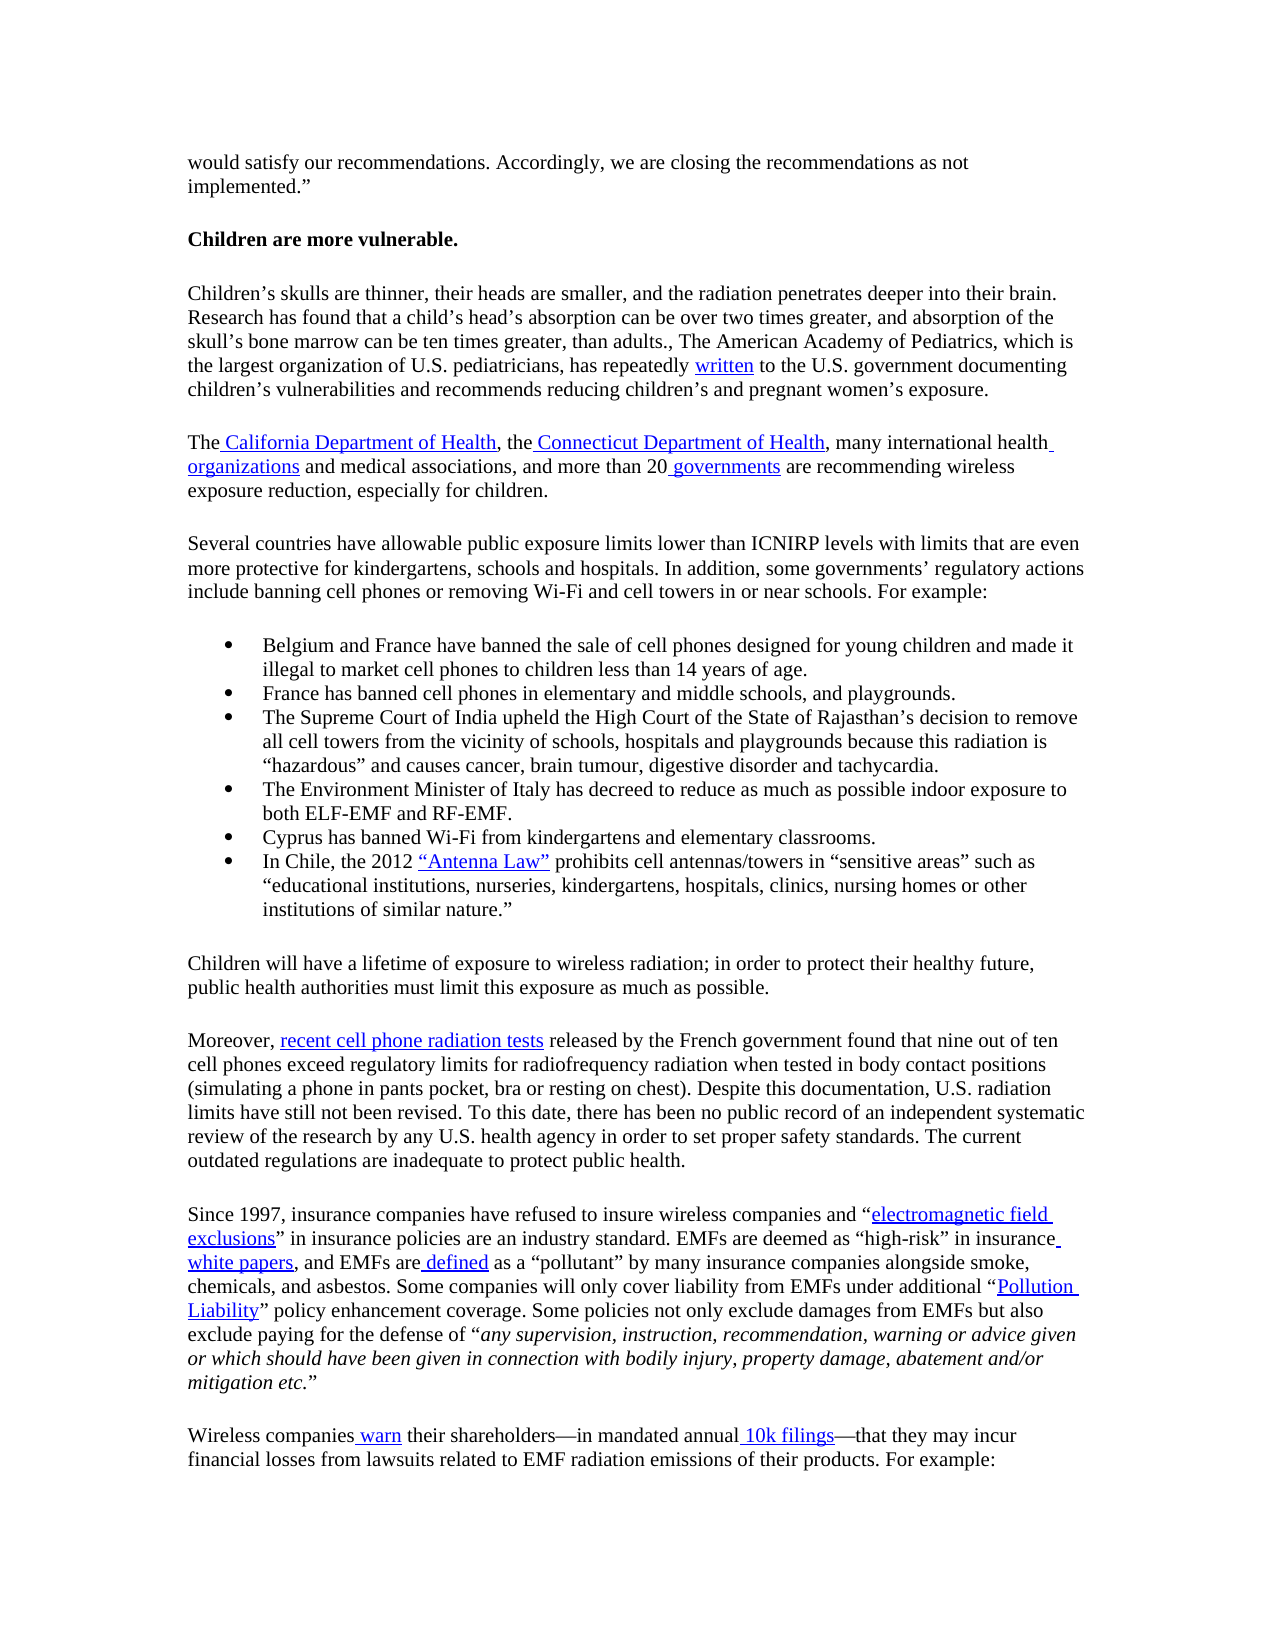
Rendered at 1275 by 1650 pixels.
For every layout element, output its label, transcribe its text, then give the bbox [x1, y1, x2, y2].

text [187, 150, 1087, 198]
text The California Department of Health, the Connecticut Department of Health, many international health organizations and medical associations, and more than 20 governments are recommending wireless exposure reduction, especially for children. [187, 430, 1087, 502]
text Wireless companies warn their shareholders—in mandated annual 10k filings—that they may incur financial losses from lawsuits related to EMF radiation emissions of their products. For example: [187, 1423, 1087, 1471]
text Since 1997, insurance companies have refused to insure wireless companies and “electromagnetic field exclusions” in insurance policies are an industry standard. EMFs are deemed as “high-risk” in insurance white papers, and EMFs are defined as a “pollutant” by many insurance companies alongside smoke, chemicals, and asbestos. Some companies will only cover liability from EMFs under additional “Pollution Liability” policy enhancement coverage. Some policies not only exclude damages from EMFs but also exclude paying for the defense of “any supervision, instruction, recommendation, warning or advice given or which should have been given in connection with bodily injury, property damage, abatement and/or mitigation etc.” [187, 1201, 1087, 1394]
list Cyprus has banned Wi-Fi from kindergartens and elementary classrooms. [225, 825, 1087, 849]
text Children are more vulnerable. [187, 227, 1087, 251]
text Children will have a lifetime of exposure to wireless radiation; in order to protect their healthy future, public health authorities must limit this exposure as much as possible. [187, 951, 1087, 999]
list France has banned cell phones in elementary and middle schools, and playgrounds. [225, 681, 1087, 705]
text Several countries have allowable public exposure limits lower than ICNIRP levels with limits that are even more protective for kindergartens, schools and hospitals. In addition, some governments’ regulatory actions include banning cell phones or removing Wi-Fi and cell towers in or near schools. For example: [187, 531, 1087, 603]
list Belgium and France have banned the sale of cell phones designed for young children and made it illegal to market cell phones to children less than 14 years of age. [225, 633, 1087, 681]
text Children’s skulls are thinner, their heads are smaller, and the radiation penetrates deeper into their brain. Research has found that a child’s head’s absorption can be over two times greater, and absorption of the skull’s bone marrow can be ten times greater, than adults., The American Academy of Pediatrics, which is the largest organization of U.S. pediatricians, has repeatedly written to the U.S. government documenting children’s vulnerabilities and recommends reducing children’s and pregnant women’s exposure. [187, 281, 1087, 401]
list The Supreme Court of India upheld the High Court of the State of Rajasthan’s decision to remove all cell towers from the vicinity of schools, hospitals and playgrounds because this radiation is “hazardous” and causes cancer, brain tumour, digestive disorder and tachycardia. [225, 705, 1087, 777]
list In Chile, the 2012 “Antenna Law” prohibits cell antennas/towers in “sensitive areas” such as “educational institutions, nurseries, kindergartens, hospitals, clinics, nursing homes or other institutions of similar nature.” [225, 849, 1087, 921]
list The Environment Minister of Italy has decreed to reduce as much as possible indoor exposure to both ELF-EMF and RF-EMF. [225, 777, 1087, 825]
text Moreover, recent cell phone radiation tests released by the French government found that nine out of ten cell phones exceed regulatory limits for radiofrequency radiation when tested in body contact positions (simulating a phone in pants pocket, bra or resting on chest). Despite this documentation, U.S. radiation limits have still not been revised. To this date, there has been no public record of an independent systematic review of the research by any U.S. health agency in order to set proper safety standards. The current outdated regulations are inadequate to protect public health. [187, 1028, 1087, 1172]
